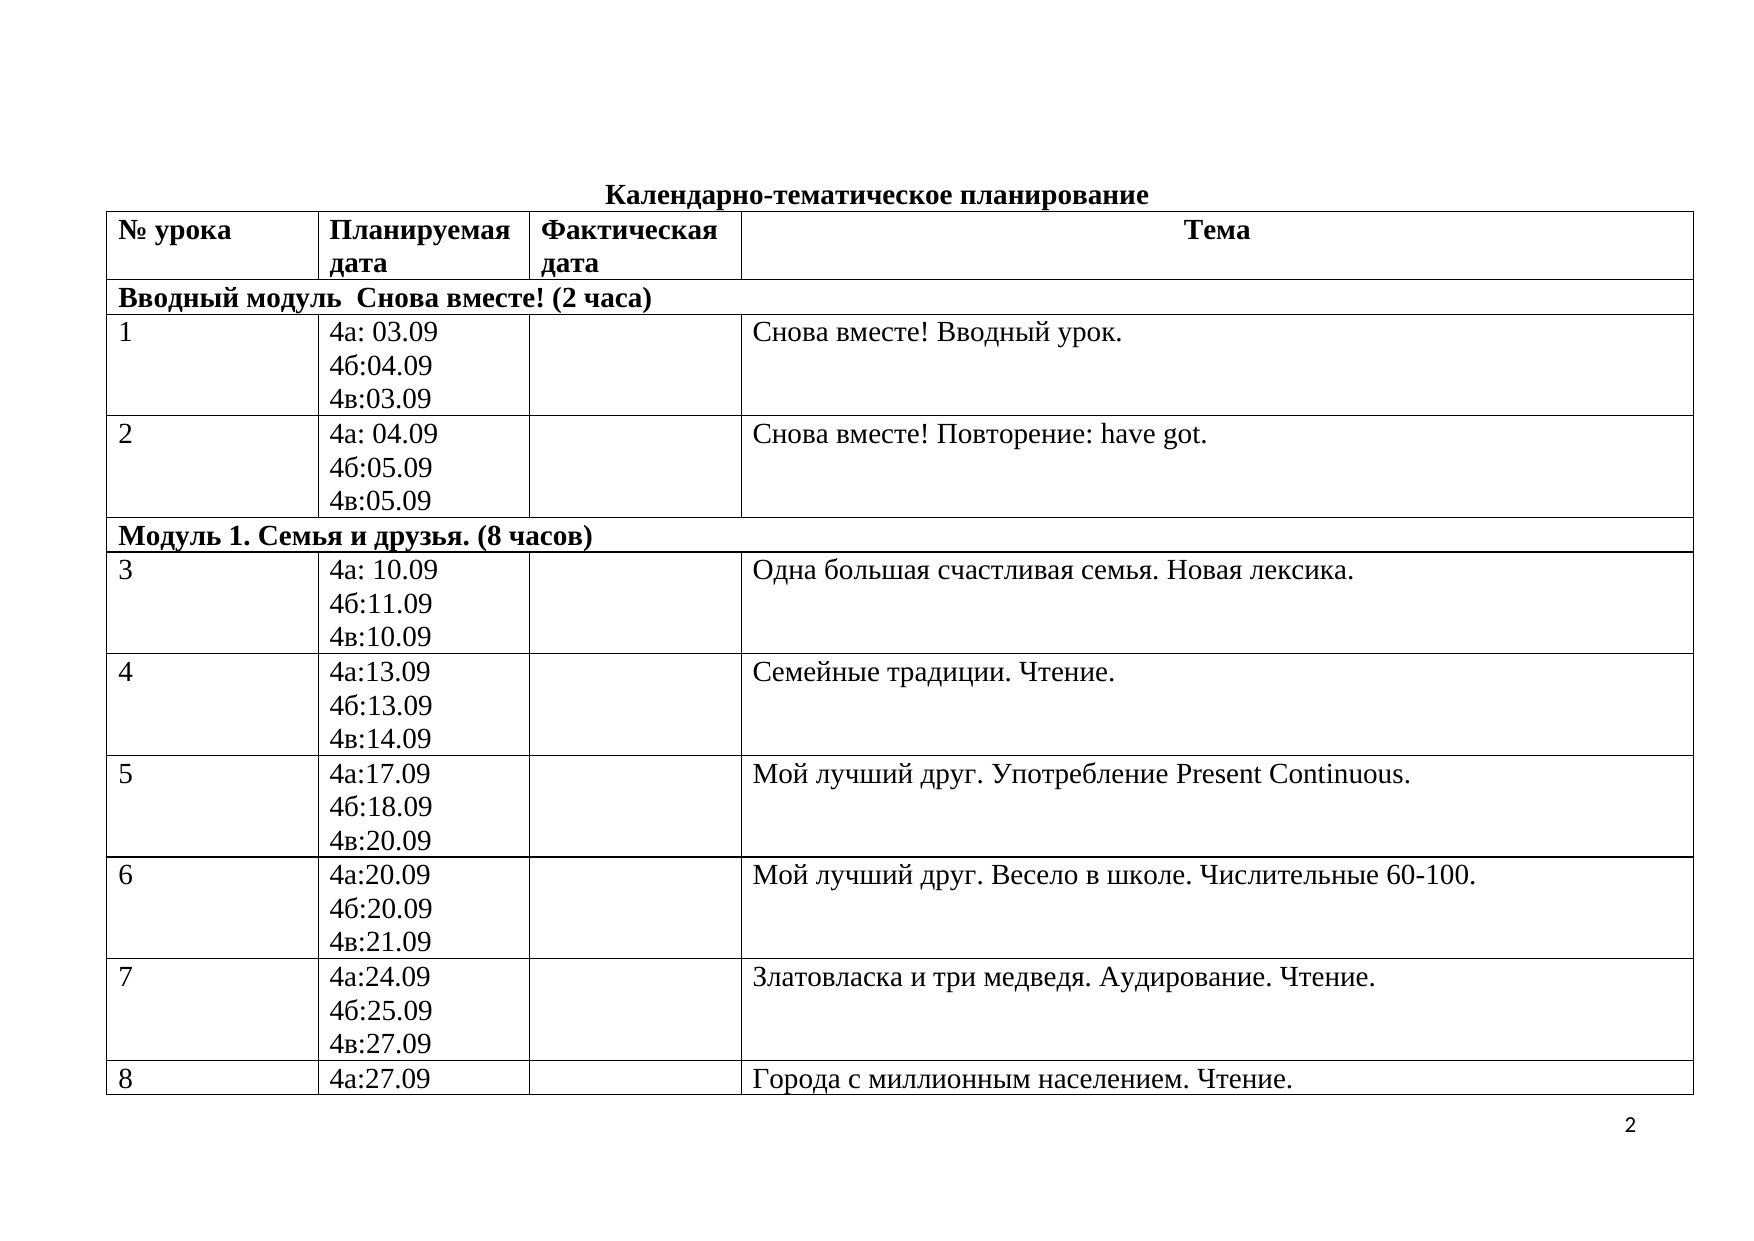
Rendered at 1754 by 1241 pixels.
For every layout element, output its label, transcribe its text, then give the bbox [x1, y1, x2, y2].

table_cell Снова вместе! Вводный урок. [742, 315, 1693, 415]
table_cell 4а: 03.09 4б:04.09 4в:03.09 [319, 315, 529, 415]
table_cell 4а:20.09 4б:20.09 4в:21.09 [319, 858, 529, 958]
table_cell Одна большая счастливая семья. Новая лексика. [742, 553, 1693, 653]
table_cell 6 [107, 858, 318, 958]
table_cell Златовласка и три медведя. Аудирование. Чтение. [742, 959, 1693, 1060]
table_header Фактическая дата [530, 212, 741, 279]
table_cell [530, 315, 741, 415]
table_cell 5 [107, 756, 318, 856]
table_cell Семейные традиции. Чтение. [742, 654, 1693, 755]
table_cell 4а: 10.09 4б:11.09 4в:10.09 [319, 553, 529, 653]
table_cell Вводный модуль Снова вместе! (2 часа) [107, 280, 1693, 313]
table_cell Модуль 1. Семья и друзья. (8 часов) [107, 518, 1693, 551]
table_cell [530, 416, 741, 517]
table_cell [530, 959, 741, 1060]
table_cell Мой лучший друг. Весело в школе. Числительные 60-100. [742, 858, 1693, 958]
table_cell 4а:24.09 4б:25.09 4в:27.09 [319, 959, 529, 1060]
table_cell [530, 654, 741, 755]
table_cell 2 [107, 416, 318, 517]
table_cell 8 [107, 1061, 318, 1094]
text Календарно-тематическое планирование [118, 177, 1636, 211]
table_cell [530, 1061, 741, 1094]
table_cell 4а:13.09 4б:13.09 4в:14.09 [319, 654, 529, 755]
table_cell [742, 1061, 1693, 1094]
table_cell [319, 1061, 529, 1094]
table_cell 3 [107, 553, 318, 653]
table_header Планируемая дата [319, 212, 529, 279]
table_cell [530, 858, 741, 958]
table_cell Снова вместе! Повторение: have got. [742, 416, 1693, 517]
table_cell 4а: 04.09 4б:05.09 4в:05.09 [319, 416, 529, 517]
table_cell [530, 553, 741, 653]
table_cell 7 [107, 959, 318, 1060]
table_cell [530, 756, 741, 856]
table_header № урока [107, 212, 318, 279]
table_cell Мой лучший друг. Употребление Present Continuous. [742, 756, 1693, 856]
table_cell 4 [107, 654, 318, 755]
table_cell 1 [107, 315, 318, 415]
table_cell 4а:17.09 4б:18.09 4в:20.09 [319, 756, 529, 856]
table_header Тема [742, 212, 1693, 279]
